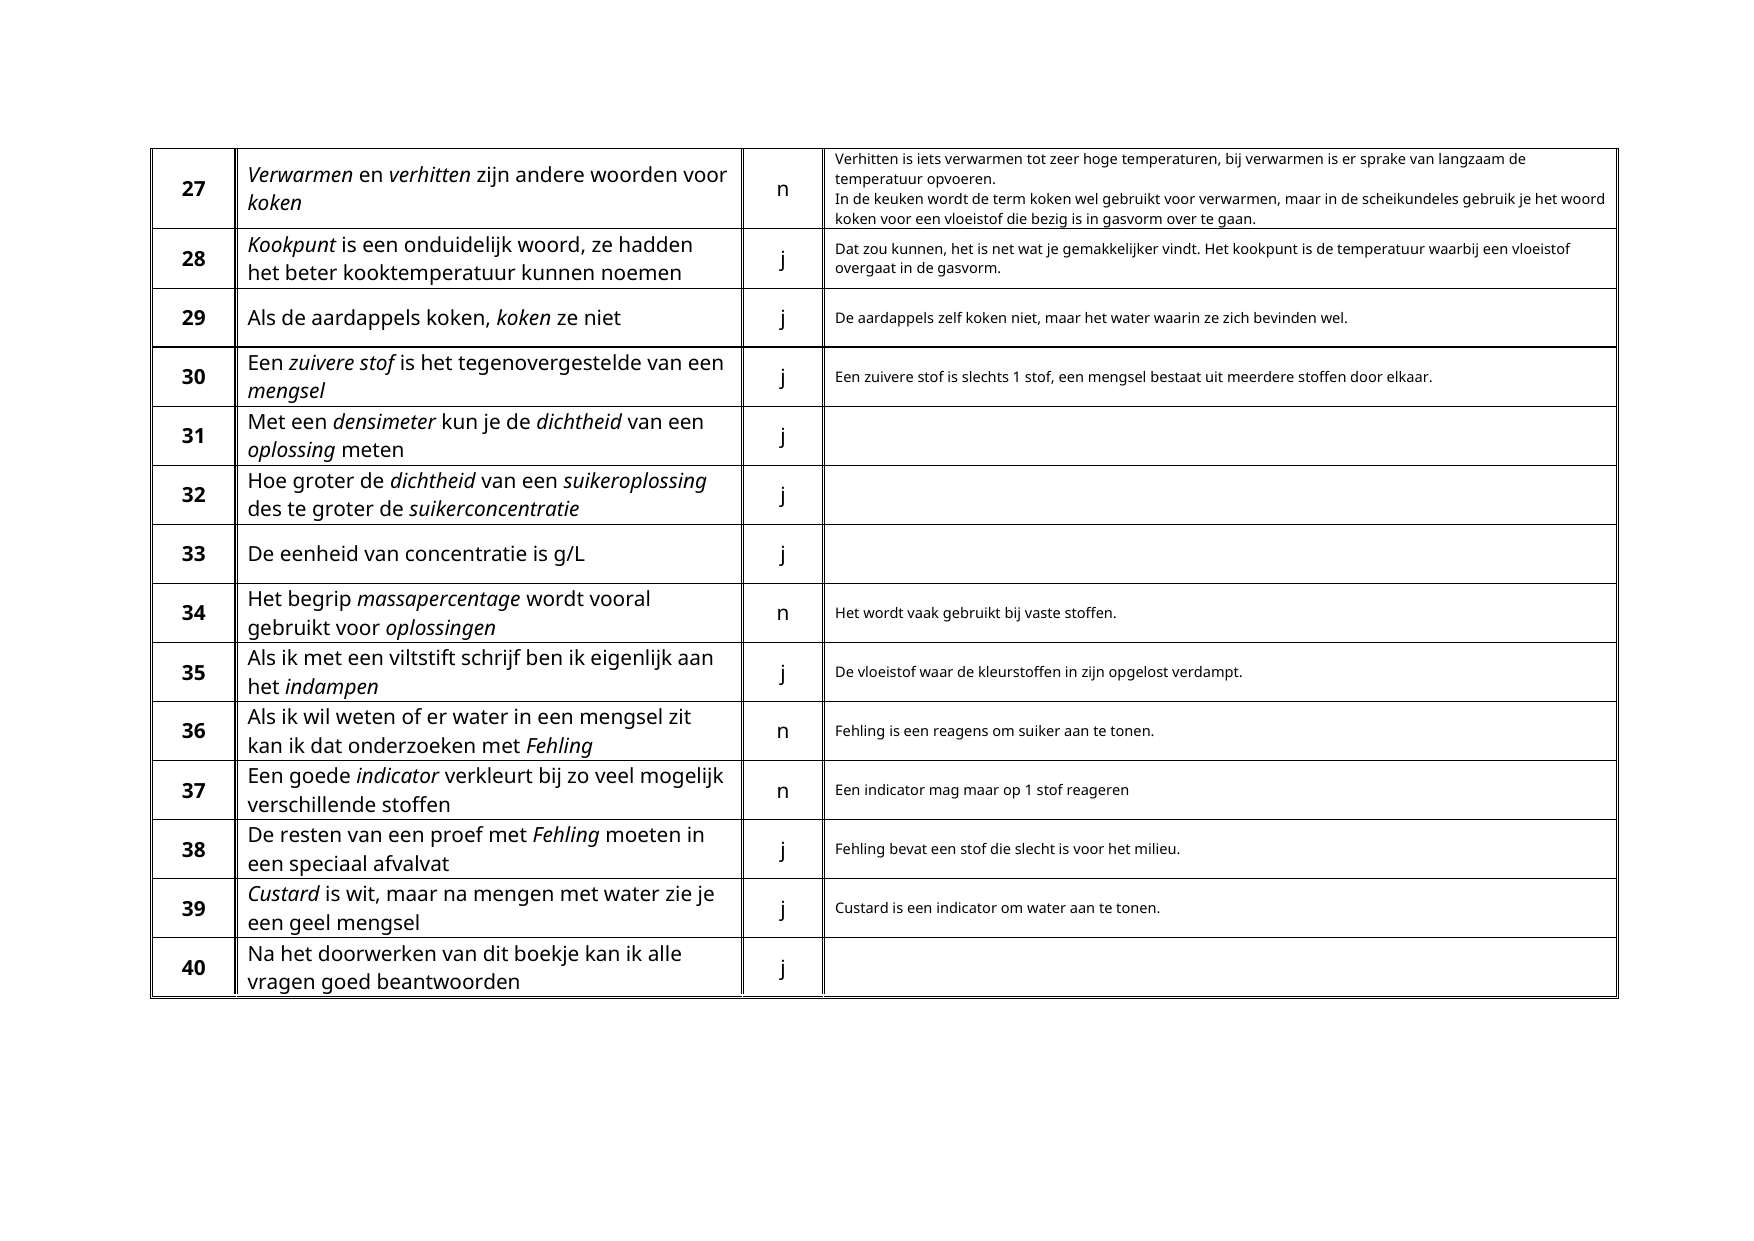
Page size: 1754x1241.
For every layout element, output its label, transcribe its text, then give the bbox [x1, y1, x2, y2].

table_cell j [742, 938, 824, 996]
table_cell j [744, 820, 822, 878]
table_cell 33 [153, 525, 234, 583]
table_cell Fehling is een reagens om suiker aan te tonen. [825, 702, 1616, 760]
table_cell n [744, 584, 822, 642]
table_cell Een zuivere stof is het tegenovergestelde van een mengsel [238, 348, 741, 406]
table_cell j [744, 643, 822, 701]
table_cell 36 [153, 702, 234, 760]
table_cell 32 [153, 466, 234, 524]
table_cell De resten van een proef met Fehling moeten in een speciaal afvalvat [238, 820, 741, 878]
table_cell n [744, 761, 822, 819]
table_cell 37 [153, 761, 234, 819]
table_cell j [744, 879, 822, 937]
table_cell j [744, 407, 822, 464]
table_cell De eenheid van concentratie is g/L [238, 525, 741, 583]
table_cell n [744, 149, 822, 228]
table_cell 28 [153, 229, 234, 287]
table_cell [824, 938, 1616, 996]
table_cell Hoe groter de dichtheid van een suikeroplossing des te groter de suikerconcentratie [238, 466, 741, 524]
table_cell Custard is wit, maar na mengen met water zie je een geel mengsel [238, 879, 741, 937]
table_cell Als de aardappels koken, koken ze niet [238, 289, 741, 346]
table_cell [825, 407, 1616, 464]
table_cell Een zuivere stof is slechts 1 stof, een mengsel bestaat uit meerdere stoffen door elkaar. [825, 348, 1616, 406]
table_cell 31 [153, 407, 234, 464]
table_cell 39 [153, 879, 234, 937]
table_cell Het wordt vaak gebruikt bij vaste stoffen. [825, 584, 1616, 642]
table_cell [825, 525, 1616, 583]
table_cell Met een densimeter kun je de dichtheid van een oplossing meten [238, 407, 741, 464]
table_cell Na het doorwerken van dit boekje kan ik alle vragen goed beantwoorden [236, 938, 742, 996]
table_cell 38 [153, 820, 234, 878]
table_cell 27 [153, 149, 234, 228]
table_cell Custard is een indicator om water aan te tonen. [825, 879, 1616, 937]
table_cell j [744, 289, 822, 346]
table_cell 35 [153, 643, 234, 701]
table_cell j [744, 348, 822, 406]
table_cell Als ik wil weten of er water in een mengsel zit kan ik dat onderzoeken met Fehling [238, 702, 741, 760]
table_cell Als ik met een viltstift schrijf ben ik eigenlijk aan het indampen [238, 643, 741, 701]
table_cell 40 [153, 938, 236, 996]
table_cell j [744, 229, 822, 287]
table_cell Dat zou kunnen, het is net wat je gemakkelijker vindt. Het kookpunt is de temperatuur waarbij een vloeistof overgaat in de gasvorm. [825, 229, 1616, 287]
table_cell Kookpunt is een onduidelijk woord, ze hadden het beter kooktemperatuur kunnen noemen [238, 229, 741, 287]
table_cell 34 [153, 584, 234, 642]
table_cell Het begrip massapercentage wordt vooral gebruikt voor oplossingen [238, 584, 741, 642]
table_cell De vloeistof waar de kleurstoffen in zijn opgelost verdampt. [825, 643, 1616, 701]
table_cell j [744, 466, 822, 524]
table_cell Fehling bevat een stof die slecht is voor het milieu. [825, 820, 1616, 878]
table_cell 30 [153, 348, 234, 406]
table_cell n [744, 702, 822, 760]
table_cell j [744, 525, 822, 583]
table_cell Verhitten is iets verwarmen tot zeer hoge temperaturen, bij verwarmen is er sprake van langzaam de temperatuur opvoeren. In de keuken wordt de term koken wel gebruikt voor verwarmen, maar in de scheikundeles gebruik je het woord koken voor een vloeistof die bezig is in gasvorm over te gaan. [825, 149, 1616, 228]
table_cell Een indicator mag maar op 1 stof reageren [825, 761, 1616, 819]
table_cell Verwarmen en verhitten zijn andere woorden voor koken [238, 149, 741, 228]
table_cell 29 [153, 289, 234, 346]
table_cell [825, 466, 1616, 524]
table_cell Een goede indicator verkleurt bij zo veel mogelijk verschillende stoffen [238, 761, 741, 819]
table_cell De aardappels zelf koken niet, maar het water waarin ze zich bevinden wel. [825, 289, 1616, 346]
